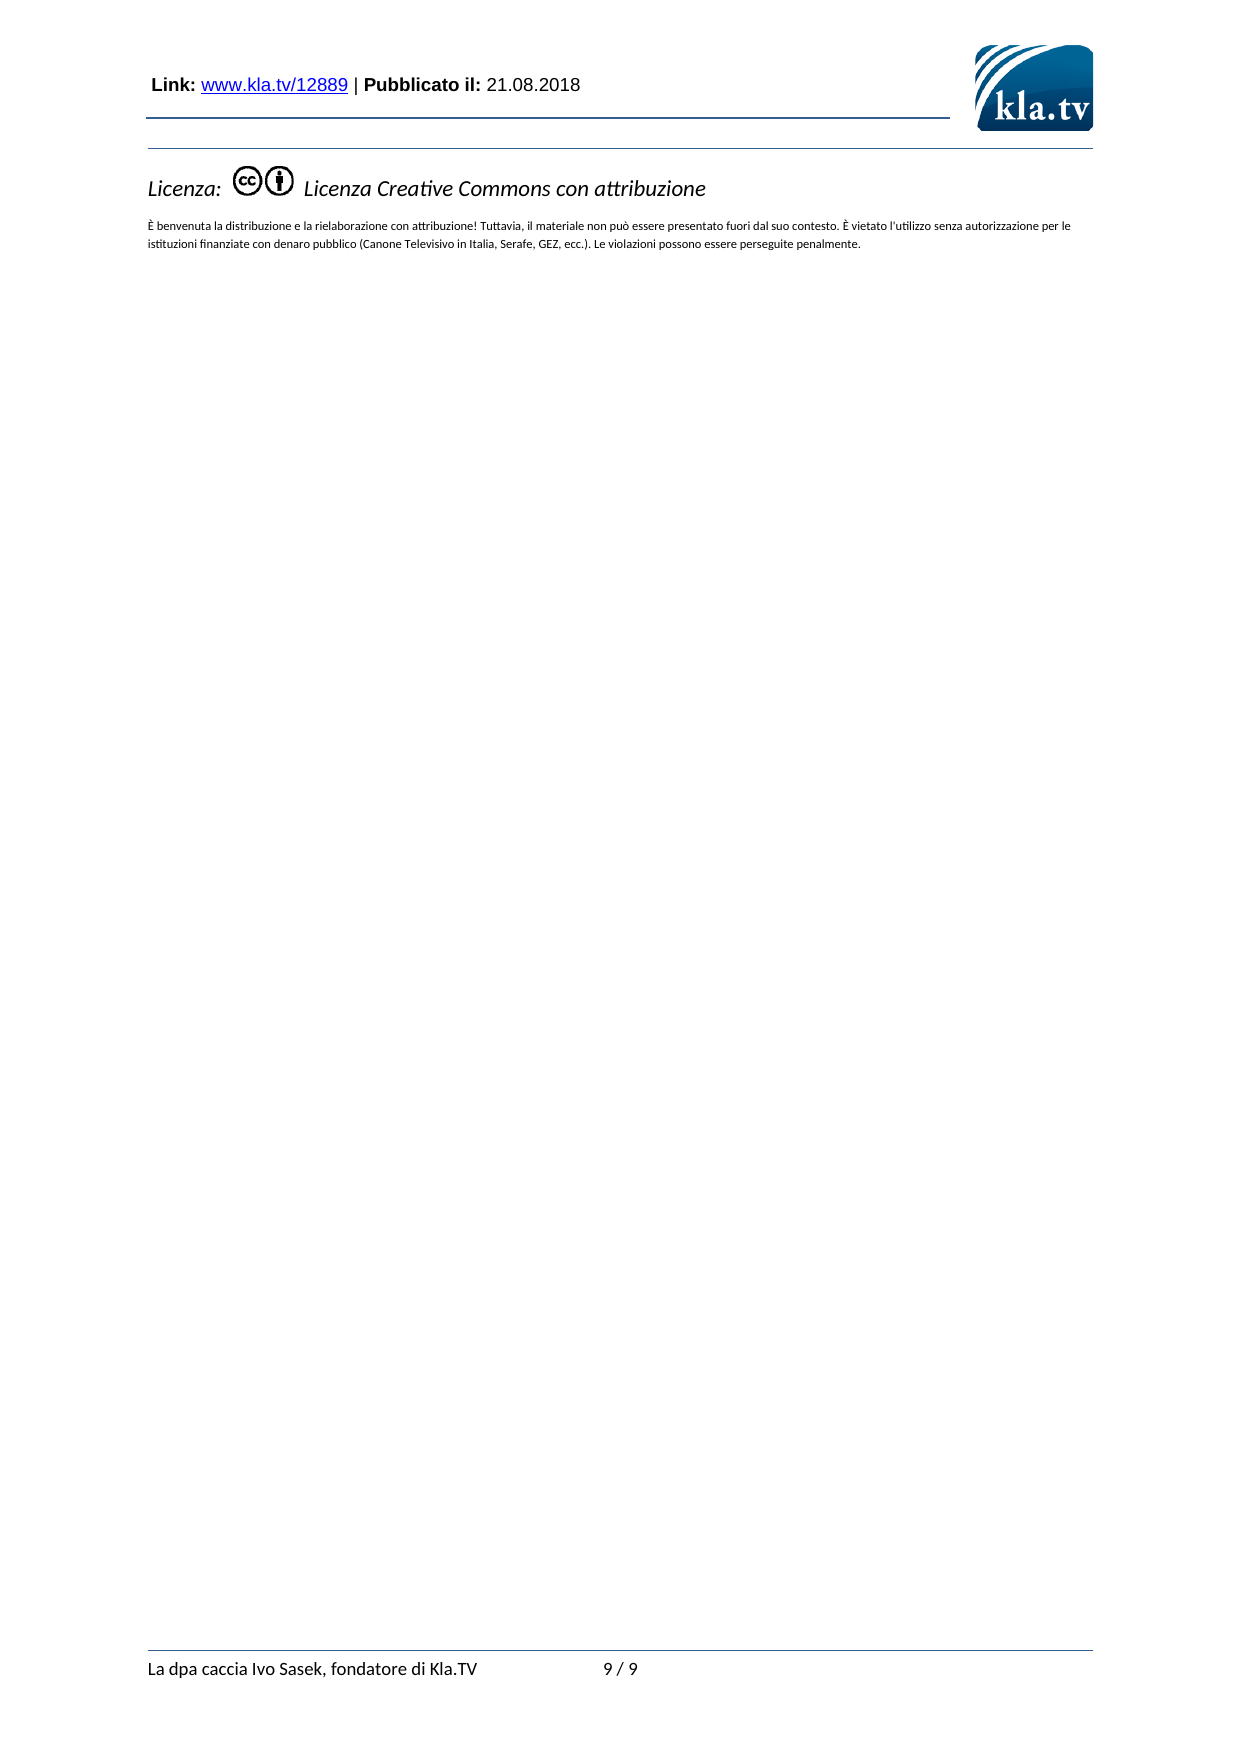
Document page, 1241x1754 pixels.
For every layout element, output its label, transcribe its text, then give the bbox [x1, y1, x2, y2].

text Licenza: Licenza Creative Commons con attribuzione [148, 149, 1093, 202]
text È benvenuta la distribuzione e la rielaborazione con attribuzione! Tuttavia, il materiale non può essere presentato fuori dal suo contesto. È vietato l'utilizzo senza autorizzazione per le istituzioni finanziate con denaro pubblico (Canone Televisivo in Italia, Serafe, GEZ, ecc.). Le violazioni possono essere perseguite penalmente. [148, 218, 1093, 251]
